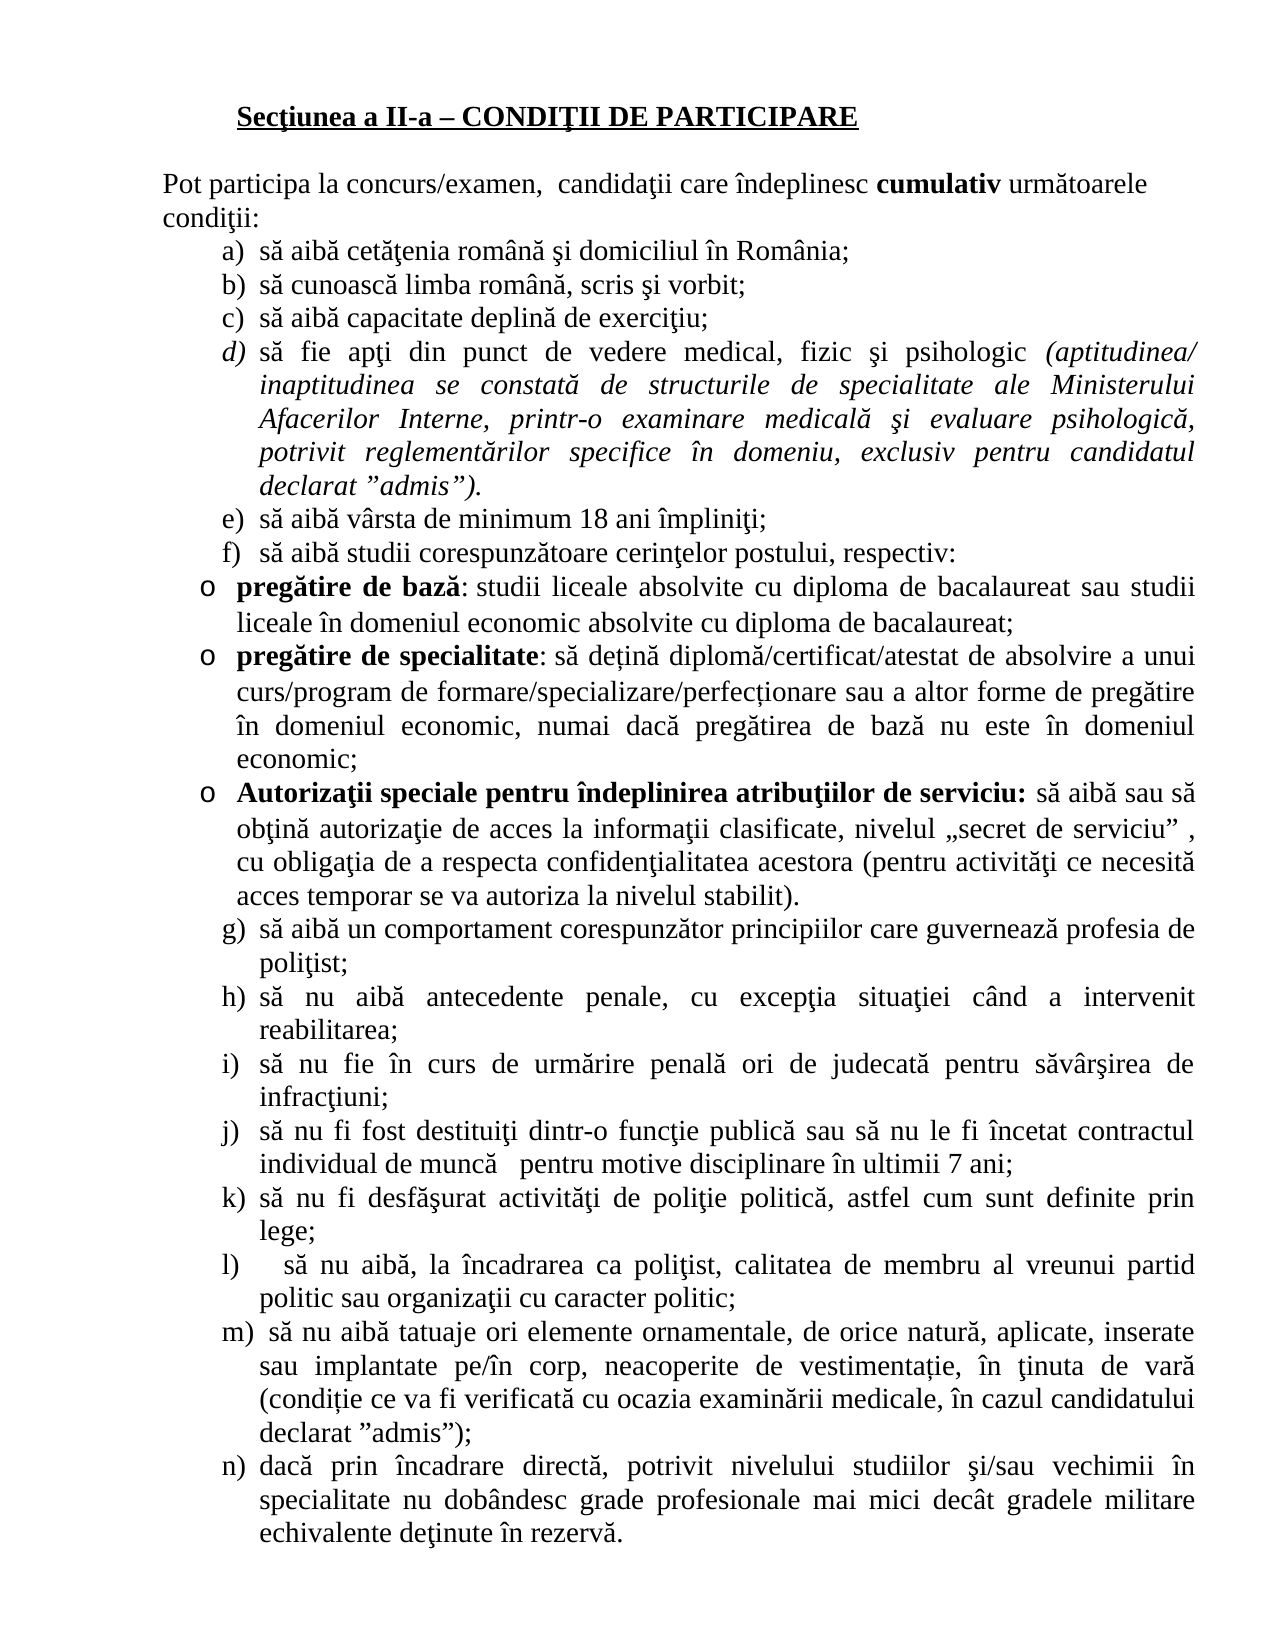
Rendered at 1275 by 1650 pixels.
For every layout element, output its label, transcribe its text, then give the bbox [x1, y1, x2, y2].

list să cunoască limba română, scris şi vorbit; [222, 267, 1196, 300]
list să aibă studii corespunzătoare cerinţelor postului, respectiv: [222, 535, 1196, 569]
list să aibă un comportament corespunzător principiilor care guvernează profesia de poliţist; [222, 912, 1196, 979]
text Secţiunea a II-a – CONDIŢII DE PARTICIPARE [162, 99, 1196, 133]
list să nu aibă tatuaje ori elemente ornamentale, de orice natură, aplicate, inserate sau implantate pe/în corp, neacoperite de vestimentație, în ţinuta de vară (condiție ce va fi verificată cu ocazia examinării medicale, în cazul candidatului declarat ”admis”); [222, 1314, 1196, 1448]
list să fie apţi din punct de vedere medical, fizic şi psihologic (aptitudinea/ inaptitudinea se constată de structurile de specialitate ale Ministerului Afacerilor Interne, printr-o examinare medicală şi evaluare psihologică, potrivit reglementărilor specifice în domeniu, exclusiv pentru candidatul declarat ”admis”). [222, 334, 1196, 502]
text Pot participa la concurs/examen, candidaţii care îndeplinesc cumulativ următoarele condiţii: [162, 166, 1196, 233]
list să nu fi desfăşurat activităţi de poliţie politică, astfel cum sunt definite prin lege; [222, 1180, 1196, 1247]
list pregătire de specialitate: să dețină diplomă/certificat/atestat de absolvire a unui curs/program de formare/specializare/perfecționare sau a altor forme de pregătire în domeniul economic, numai dacă pregătirea de bază nu este în domeniul economic; [199, 638, 1196, 775]
list să aibă capacitate deplină de exerciţiu; [222, 300, 1196, 334]
list dacă prin încadrare directă, potrivit nivelului studiilor şi/sau vechimii în specialitate nu dobândesc grade profesionale mai mici decât gradele militare echivalente deţinute în rezervă. [222, 1448, 1196, 1549]
list Autorizaţii speciale pentru îndeplinirea atribuţiilor de serviciu: să aibă sau să obţină autorizaţie de acces la informaţii clasificate, nivelul „secret de serviciu” , cu obligaţia de a respecta confidenţialitatea acestora (pentru activităţi ce necesită acces temporar se va autoriza la nivelul stabilit). [199, 775, 1196, 912]
list să nu aibă antecedente penale, cu excepţia situaţiei când a intervenit reabilitarea; [222, 979, 1196, 1046]
list să nu fi fost destituiţi dintr-o funcţie publică sau să nu le fi încetat contractul individual de muncă pentru motive disciplinare în ultimii 7 ani; [222, 1113, 1196, 1180]
list pregătire de bază: studii liceale absolvite cu diploma de bacalaureat sau studii liceale în domeniul economic absolvite cu diploma de bacalaureat; [199, 569, 1196, 638]
list să nu fie în curs de urmărire penală ori de judecată pentru săvârşirea de infracţiuni; [222, 1046, 1196, 1113]
list să aibă cetăţenia română şi domiciliul în România; [222, 233, 1196, 267]
list să aibă vârsta de minimum 18 ani împliniţi; [222, 502, 1196, 535]
list să nu aibă, la încadrarea ca poliţist, calitatea de membru al vreunui partid politic sau organizaţii cu caracter politic; [222, 1247, 1196, 1314]
